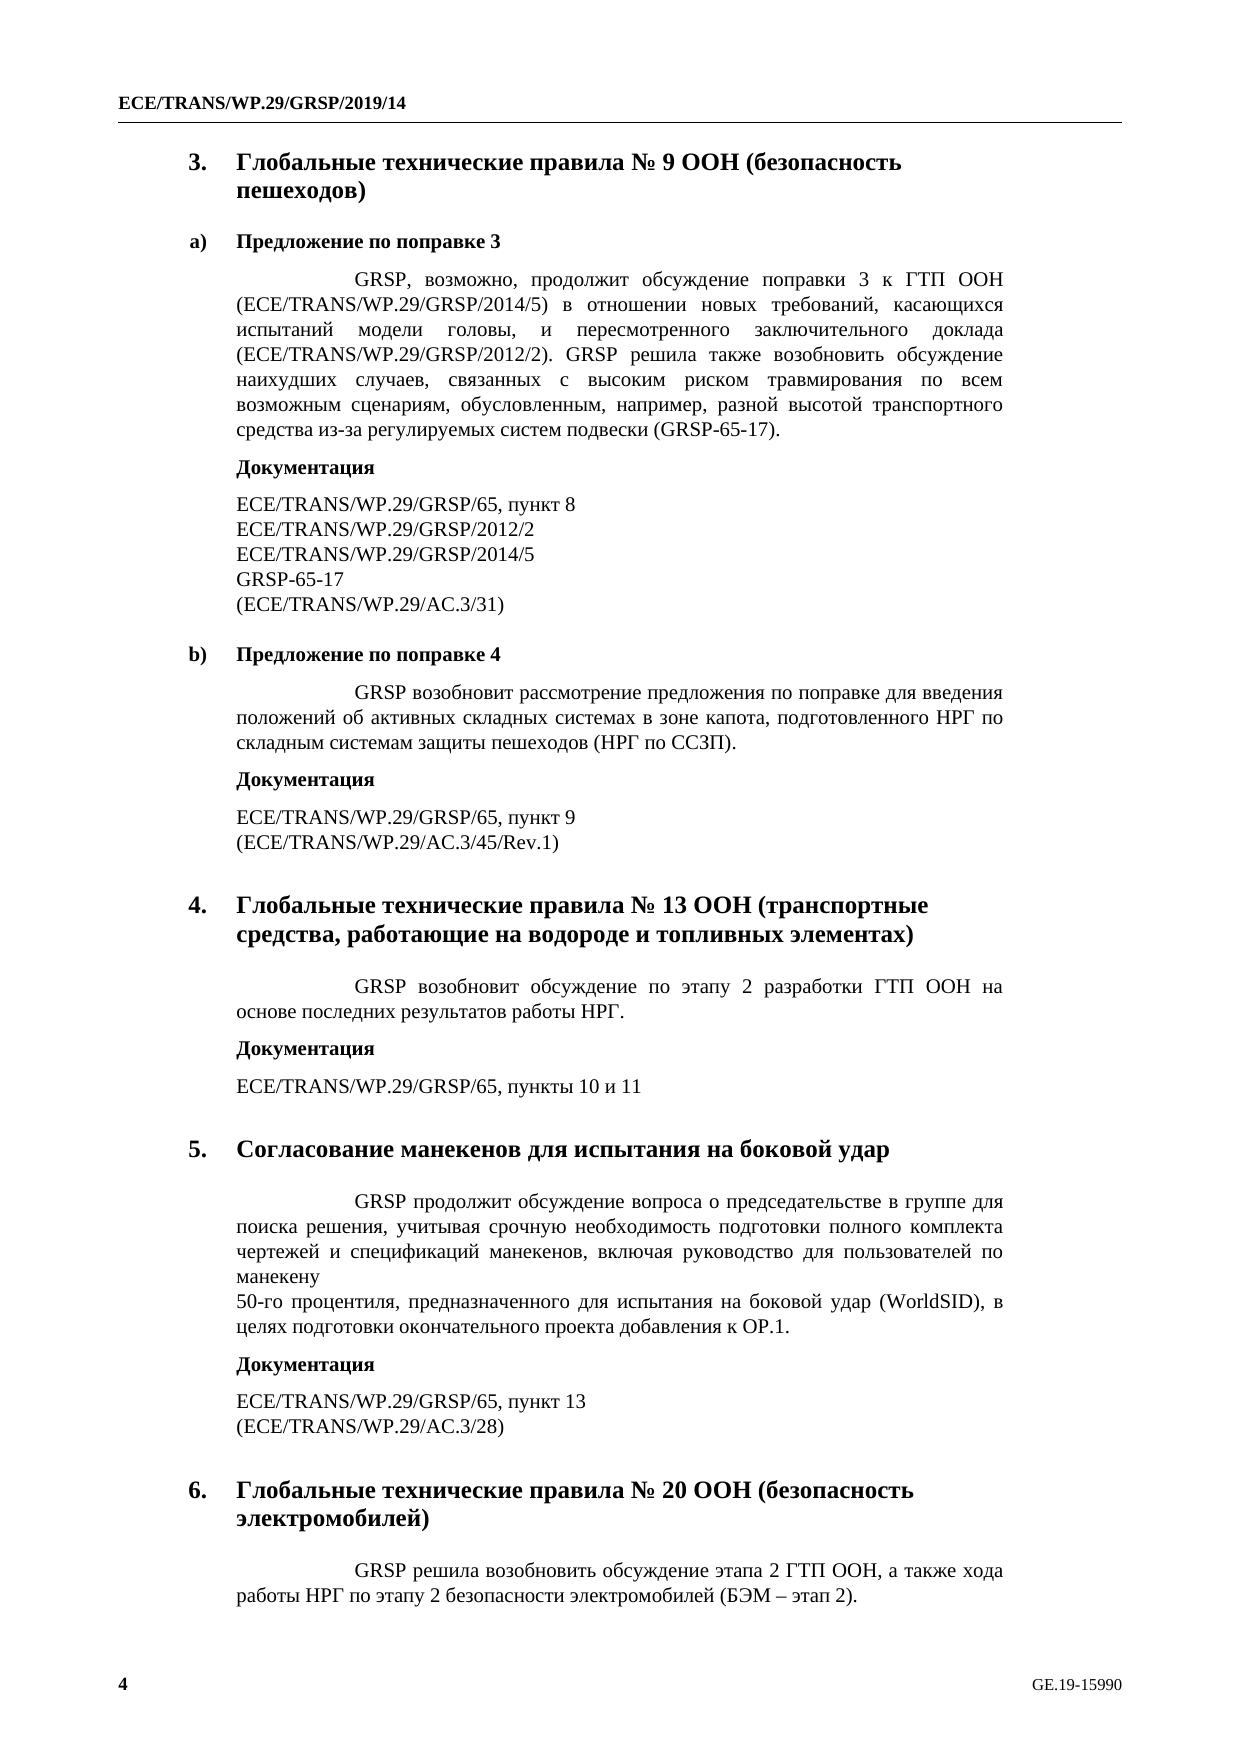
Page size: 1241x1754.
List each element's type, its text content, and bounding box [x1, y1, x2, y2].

text ECE/TRANS/WP.29/GRSP/65, пункт 8 ECE/TRANS/WP.29/GRSP/2012/2 ECE/TRANS/WP.29/GRSP/2014/5 GRSP-65-17 (ECE/TRANS/WP.29/AC.3/31) [236, 491, 1004, 616]
text 4. Глобальные технические правила № 13 ООН (транспортные средства, работающие на водороде и топливных элементах) [118, 891, 1004, 948]
text GRSP продолжит обсуждение вопроса о председательстве в группе для поиска решения, учитывая срочную необходимость подготовки полного комплекта чертежей и спецификаций манекенов, включая руководство для пользователей по манекену 50-го процентиля, предназначенного для испытания на боковой удар (WorldSID), в целях подготовки окончательного проекта добавления к ОР.1. [236, 1188, 1004, 1338]
text b) Предложение по поправке 4 [118, 641, 1004, 666]
text Документация [236, 454, 1004, 479]
text Документация [236, 1035, 1004, 1060]
text 3. Глобальные технические правила № 9 ООН (безопасность пешеходов) [118, 148, 1004, 204]
text Документация [236, 766, 1004, 791]
text Документация [236, 1351, 1004, 1376]
text GRSP, возможно, продолжит обсуждение поправки 3 к ГТП ООН (ECE/TRANS/WP.29/GRSP/2014/5) в отношении новых требований, касающихся испытаний модели головы, и пересмотренного заключительного доклада (ECE/TRANS/WP.29/GRSP/2012/2). GRSP решила также возобновить обсуждение наихудших случаев, связанных с высоким риском травмирования по всем возможным сценариям, обусловленным, например, разной высотой транспортного средства из-за регулируемых систем подвески (GRSP-65-17). [236, 266, 1004, 441]
text ECE/TRANS/WP.29/GRSP/65, пункт 13 (ECE/TRANS/WP.29/AC.3/28) [236, 1388, 1004, 1438]
text ECE/TRANS/WP.29/GRSP/65, пункт 9 (ECE/TRANS/WP.29/AC.3/45/Rev.1) [236, 804, 1004, 854]
text a) Предложение по поправке 3 [118, 229, 1004, 254]
text ECE/TRANS/WP.29/GRSP/65, пункты 10 и 11 [236, 1073, 1004, 1098]
text 5. Согласование манекенов для испытания на боковой удар [118, 1135, 1004, 1163]
text GRSP возобновит обсуждение по этапу 2 разработки ГТП ООН на основе последних результатов работы НРГ. [236, 973, 1004, 1023]
text 6. Глобальные технические правила № 20 ООН (безопасность электромобилей) [118, 1476, 1004, 1532]
text GRSP возобновит рассмотрение предложения по поправке для введения положений об активных складных системах в зоне капота, подготовленного НРГ по складным системам защиты пешеходов (НРГ по ССЗП). [236, 679, 1004, 754]
text GRSP решила возобновить обсуждение этапа 2 ГТП ООН, а также хода работы НРГ по этапу 2 безопасности электромобилей (БЭМ – этап 2). [236, 1557, 1004, 1607]
